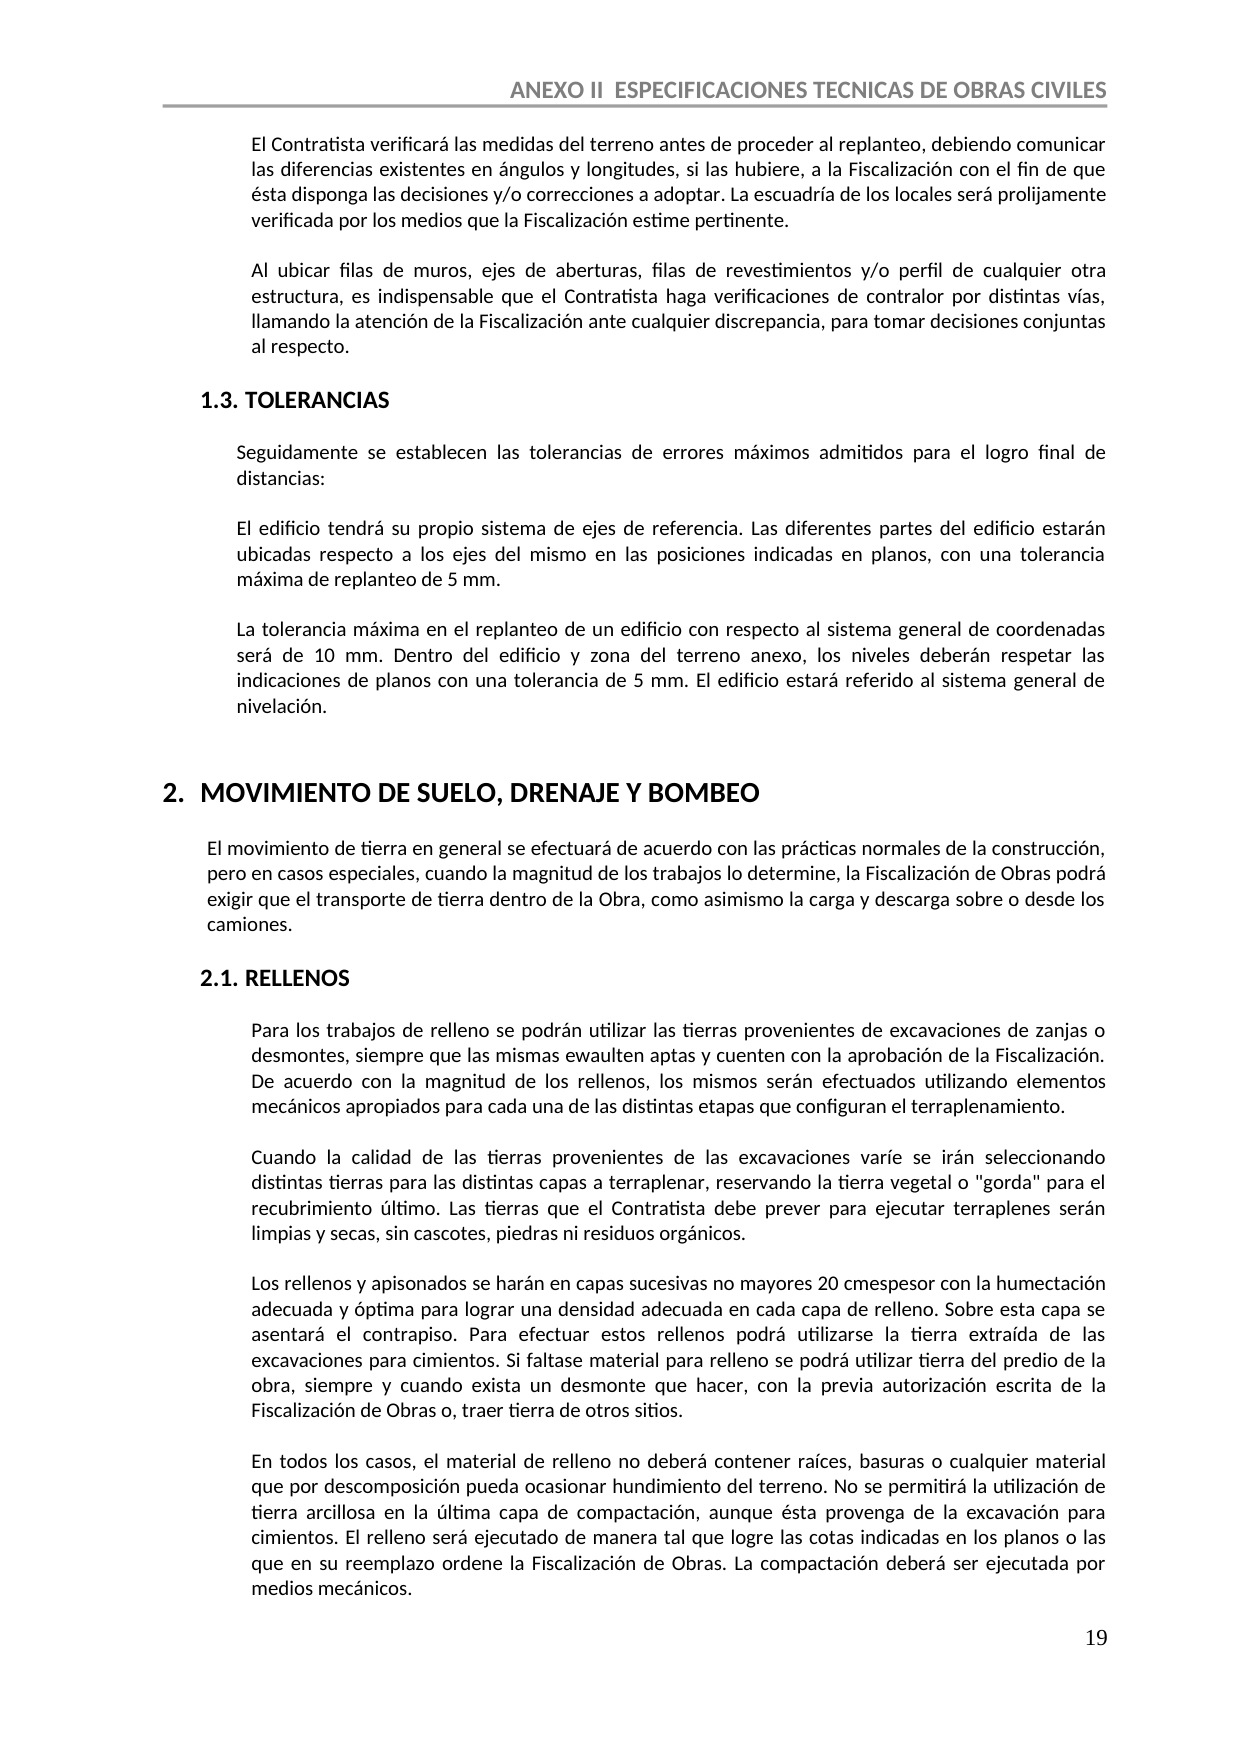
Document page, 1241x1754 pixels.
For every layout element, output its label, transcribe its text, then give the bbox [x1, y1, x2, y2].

list MOVIMIENTO DE SUELO, DRENAJE Y BOMBEO [162, 774, 1107, 810]
text El movimiento de tierra en general se efectuará de acuerdo con las prácticas normales de la construcción, pero en casos especiales, cuando la magnitud de los trabajos lo determine, la Fiscalización de Obras podrá exigir que el transporte de tierra dentro de la Obra, como asimismo la carga y descarga sobre o desde los camiones. [207, 835, 1107, 937]
text Cuando la calidad de las tierras provenientes de las excavaciones varíe se irán seleccionando distintas tierras para las distintas capas a terraplenar, reservando la tierra vegetal o "gorda" para el recubrimiento último. Las tierras que el Contratista debe prever para ejecutar terraplenes serán limpias y secas, sin cascotes, piedras ni residuos orgánicos. [251, 1144, 1107, 1246]
list El edificio tendrá su propio sistema de ejes de referencia. Las diferentes partes del edificio estarán ubicadas respecto a los ejes del mismo en las posiciones indicadas en planos, con una tolerancia máxima de replanteo de 5 mm. [236, 515, 1107, 592]
list Seguidamente se establecen las tolerancias de errores máximos admitidos para el logro final de distancias: [236, 439, 1107, 490]
list Al ubicar filas de muros, ejes de aberturas, filas de revestimientos y/o perfil de cualquier otra estructura, es indispensable que el Contratista haga verificaciones de contralor por distintas vías, llamando la atención de la Fiscalización ante cualquier discrepancia, para tomar decisiones conjuntas al respecto. [251, 257, 1107, 359]
text En todos los casos, el material de relleno no deberá contener raíces, basuras o cualquier material que por descomposición pueda ocasionar hundimiento del terreno. No se permitirá la utilización de tierra arcillosa en la última capa de compactación, aunque ésta provenga de la excavación para cimientos. El relleno será ejecutado de manera tal que logre las cotas indicadas en los planos o las que en su reemplazo ordene la Fiscalización de Obras. La compactación deberá ser ejecutada por medios mecánicos. [251, 1448, 1107, 1601]
list RELLENOS [200, 962, 1107, 992]
list El Contratista verificará las medidas del terreno antes de proceder al replanteo, debiendo comunicar las diferencias existentes en ángulos y longitudes, si las hubiere, a la Fiscalización con el fin de que ésta disponga las decisiones y/o correcciones a adoptar. La escuadría de los locales será prolijamente verificada por los medios que la Fiscalización estime pertinente. [251, 131, 1107, 232]
text Los rellenos y apisonados se harán en capas sucesivas no mayores 20 cmespesor con la humectación adecuada y óptima para lograr una densidad adecuada en cada capa de relleno. Sobre esta capa se asentará el contrapiso. Para efectuar estos rellenos podrá utilizarse la tierra extraída de las excavaciones para cimientos. Si faltase material para relleno se podrá utilizar tierra del predio de la obra, siempre y cuando exista un desmonte que hacer, con la previa autorización escrita de la Fiscalización de Obras o, traer tierra de otros sitios. [251, 1271, 1107, 1423]
text Para los trabajos de relleno se podrán utilizar las tierras provenientes de excavaciones de zanjas o desmontes, siempre que las mismas ewaulten aptas y cuenten con la aprobación de la Fiscalización. De acuerdo con la magnitud de los rellenos, los mismos serán efectuados utilizando elementos mecánicos apropiados para cada una de las distintas etapas que configuran el terraplenamiento. [251, 1017, 1107, 1119]
list La tolerancia máxima en el replanteo de un edificio con respecto al sistema general de coordenadas será de 10 mm. Dentro del edificio y zona del terreno anexo, los niveles deberán respetar las indicaciones de planos con una tolerancia de 5 mm. El edificio estará referido al sistema general de nivelación. [236, 617, 1107, 718]
list TOLERANCIAS [200, 384, 1107, 414]
